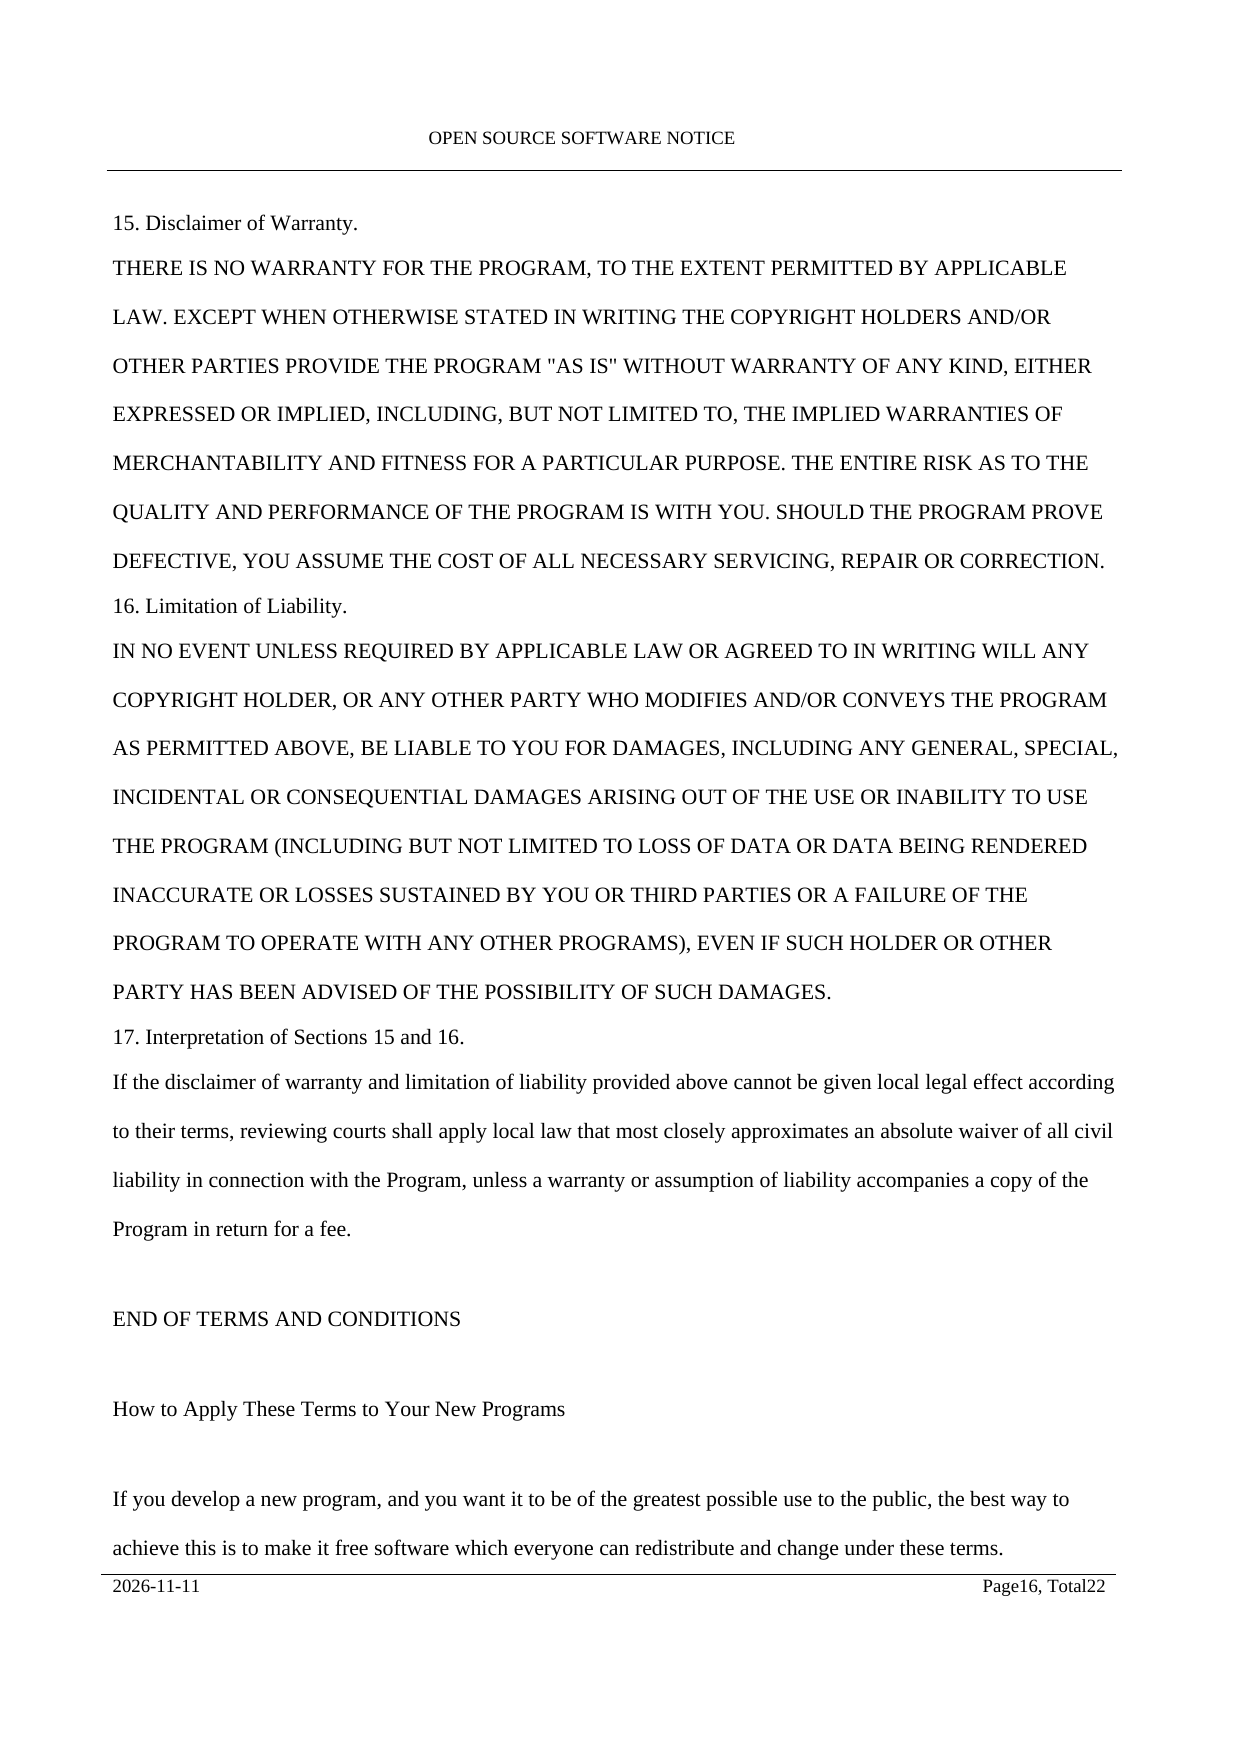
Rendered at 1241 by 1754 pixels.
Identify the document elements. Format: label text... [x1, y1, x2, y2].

text 15. Disclaimer of Warranty. [112, 206, 1128, 239]
text IN NO EVENT UNLESS REQUIRED BY APPLICABLE LAW OR AGREED TO IN WRITING WILL ANY COPYRIGHT HOLDER, OR ANY OTHER PARTY WHO MODIFIES AND/OR CONVEYS THE PROGRAM AS PERMITTED ABOVE, BE LIABLE TO YOU FOR DAMAGES, INCLUDING ANY GENERAL, SPECIAL, INCIDENTAL OR CONSEQUENTIAL DAMAGES ARISING OUT OF THE USE OR INABILITY TO USE THE PROGRAM (INCLUDING BUT NOT LIMITED TO LOSS OF DATA OR DATA BEING RENDERED INACCURATE OR LOSSES SUSTAINED BY YOU OR THIRD PARTIES OR A FAILURE OF THE PROGRAM TO OPERATE WITH ANY OTHER PROGRAMS), EVEN IF SUCH HOLDER OR OTHER PARTY HAS BEEN ADVISED OF THE POSSIBILITY OF SUCH DAMAGES. [112, 634, 1128, 1008]
text END OF TERMS AND CONDITIONS [112, 1302, 1128, 1334]
text If the disclaimer of warranty and limitation of liability provided above cannot be given local legal effect according to their terms, reviewing courts shall apply local law that most closely approximates an absolute waiver of all civil liability in connection with the Program, unless a warranty or assumption of liability accompanies a copy of the Program in return for a fee. [112, 1066, 1128, 1244]
text THERE IS NO WARRANTY FOR THE PROGRAM, TO THE EXTENT PERMITTED BY APPLICABLE LAW. EXCEPT WHEN OTHERWISE STATED IN WRITING THE COPYRIGHT HOLDERS AND/OR OTHER PARTIES PROVIDE THE PROGRAM "AS IS" WITHOUT WARRANTY OF ANY KIND, EITHER EXPRESSED OR IMPLIED, INCLUDING, BUT NOT LIMITED TO, THE IMPLIED WARRANTIES OF MERCHANTABILITY AND FITNESS FOR A PARTICULAR PURPOSE. THE ENTIRE RISK AS TO THE QUALITY AND PERFORMANCE OF THE PROGRAM IS WITH YOU. SHOULD THE PROGRAM PROVE DEFECTIVE, YOU ASSUME THE COST OF ALL NECESSARY SERVICING, REPAIR OR CORRECTION. [112, 251, 1128, 576]
text If you develop a new program, and you want it to be of the greatest possible use to the public, the best way to achieve this is to make it free software which everyone can redistribute and change under these terms. [112, 1482, 1128, 1564]
text How to Apply These Terms to Your New Programs [112, 1392, 1128, 1425]
text 16. Limitation of Liability. [112, 589, 1128, 622]
text 17. Interpretation of Sections 15 and 16. [112, 1021, 1128, 1053]
